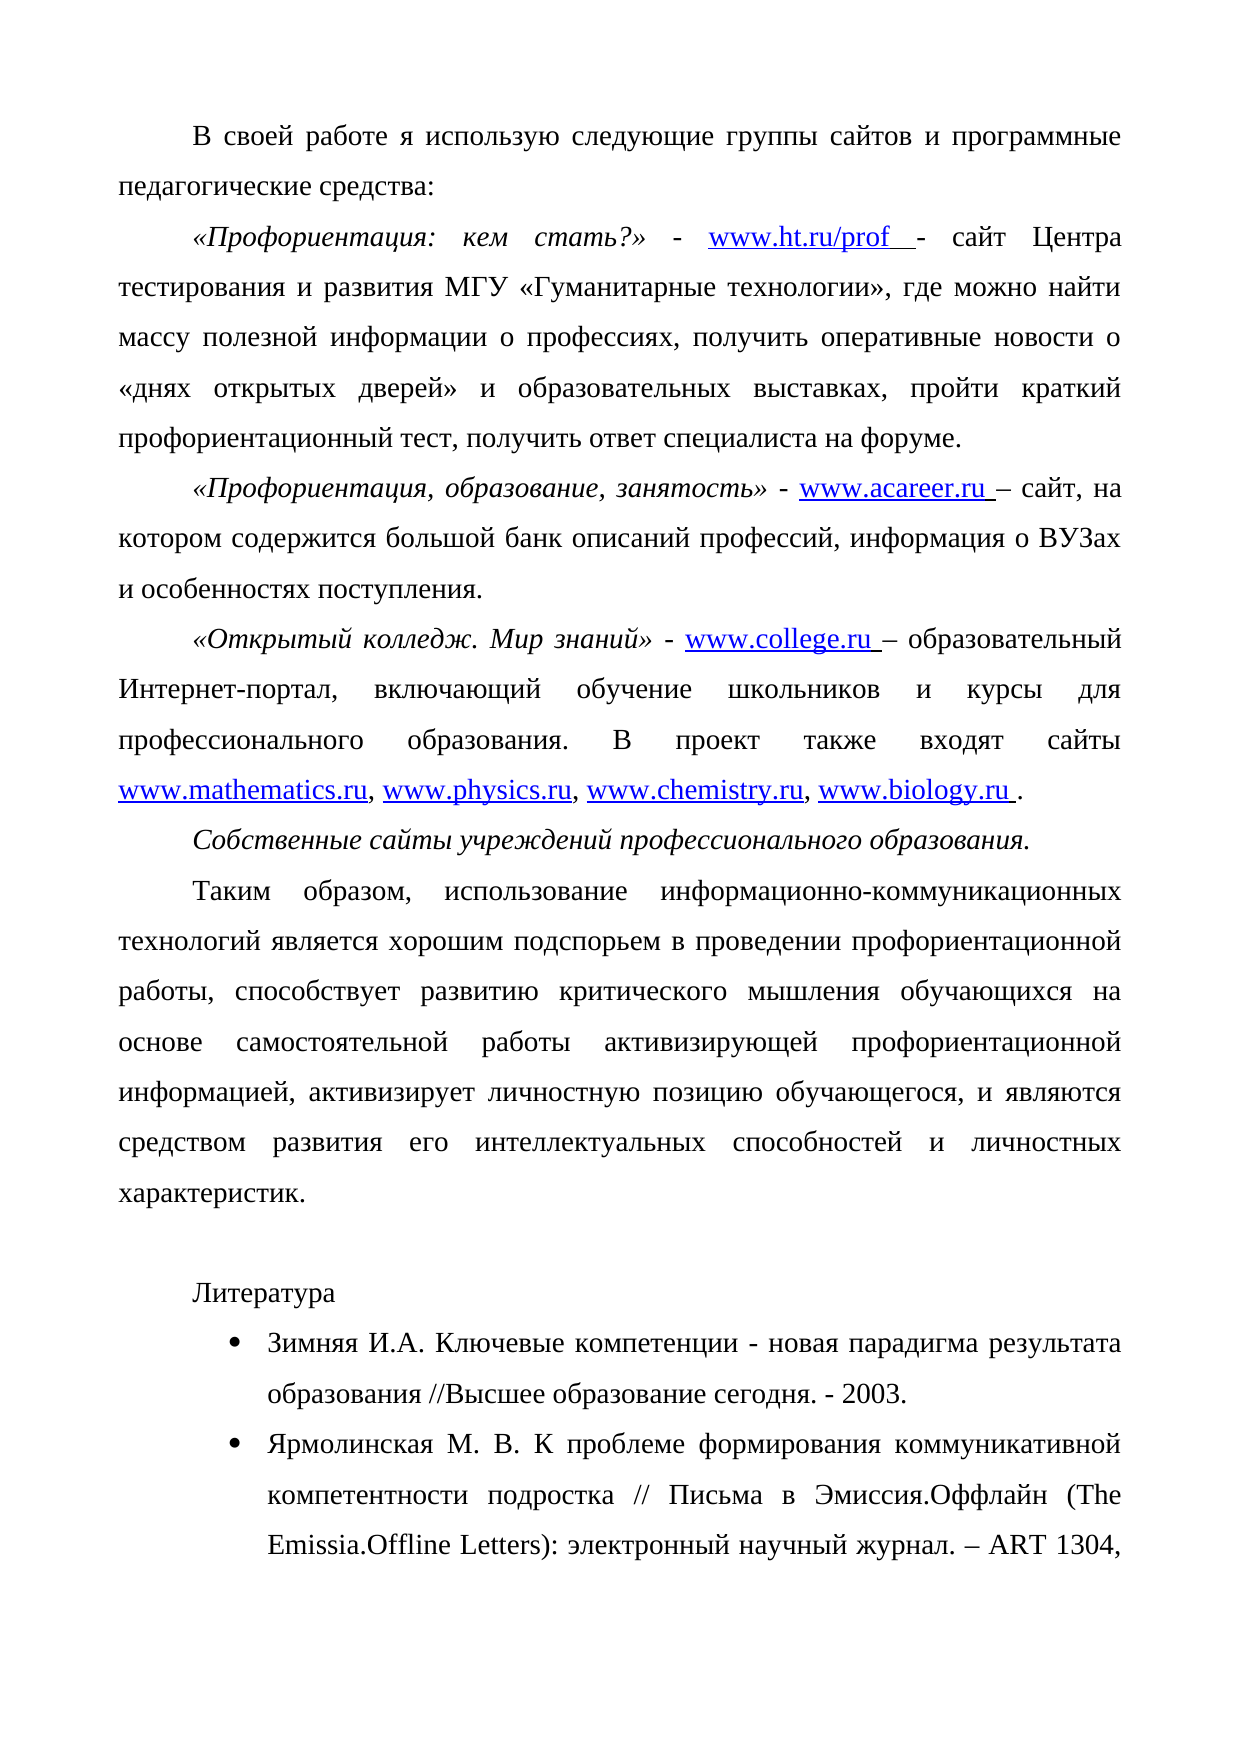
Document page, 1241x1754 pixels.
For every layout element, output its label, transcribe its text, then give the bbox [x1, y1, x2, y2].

text Литература [118, 1275, 1122, 1309]
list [229, 1426, 1122, 1561]
text «Открытый колледж. Мир знаний» - www.college.ru – образовательный Интернет-портал, включающий обучение школьников и курсы для профессионального образования. В проект также входят сайты www.mathematics.ru, www.physics.ru, www.chemistry.ru, www.biology.ru . [118, 621, 1122, 806]
text «Профориентация, образование, занятость» - www.acareer.ru – сайт, на котором содержится большой банк описаний профессий, информация о ВУЗах и особенностях поступления. [118, 470, 1122, 604]
text В своей работе я использую следующие группы сайтов и программные педагогические средства: [118, 118, 1122, 202]
text Собственные сайты учреждений профессионального образования. [118, 822, 1122, 856]
text Таким образом, использование информационно-коммуникационных технологий является хорошим подспорьем в проведении профориентационной работы, способствует развитию критического мышления обучающихся на основе самостоятельной работы активизирующей профориентационной информацией, активизирует личностную позицию обучающегося, и являются средством развития его интеллектуальных способностей и личностных характеристик. [118, 873, 1122, 1208]
text «Профориентация: кем стать?» - www.ht.ru/prof - сайт Центра тестирования и развития МГУ «Гуманитарные технологии», где можно найти массу полезной информации о профессиях, получить оперативные новости о «днях открытых дверей» и образовательных выставках, пройти краткий профориентационный тест, получить ответ специалиста на форуме. [118, 219, 1122, 453]
list Зимняя И.А. Ключевые компетенции - новая парадигма результата образования //Высшее образование сегодня. - 2003. [229, 1326, 1122, 1409]
